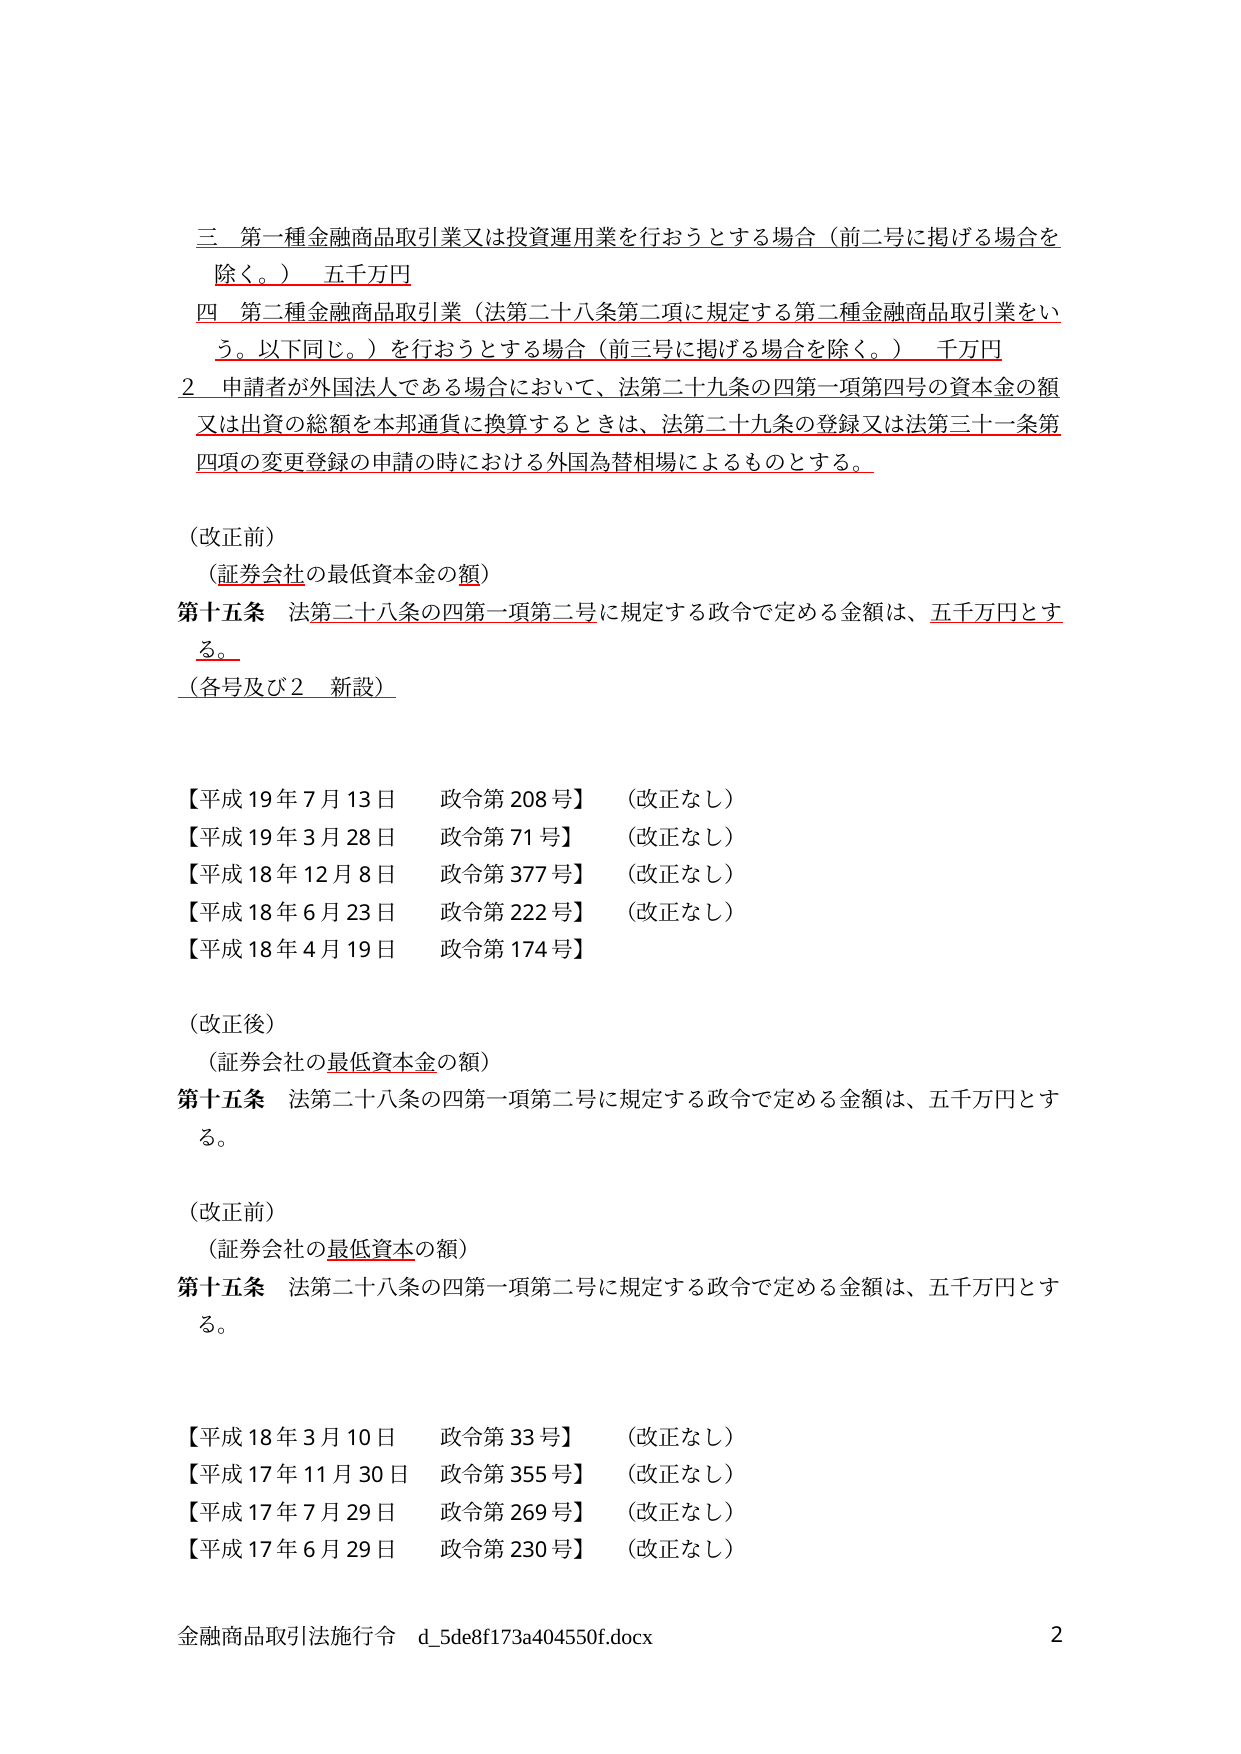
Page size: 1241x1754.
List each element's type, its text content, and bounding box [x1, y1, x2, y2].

text （証券会社の最低資本金の額） [196, 1042, 1063, 1079]
text 四 第二種金融商品取引業（法第二十八条第二項に規定する第二種金融商品取引業をいう。以下同じ。）を行おうとする場合（前三号に掲げる場合を除く。） 千万円 [196, 292, 1063, 367]
text 【平成19年3月28日 政令第71号】 （改正なし） [177, 817, 1063, 854]
text （各号及び２ 新設） [177, 667, 1063, 704]
text 【平成18年12月8日 政令第377号】 （改正なし） [177, 854, 1063, 892]
text 【平成18年4月19日 政令第174号】 [177, 929, 1063, 967]
text ２ 申請者が外国法人である場合において、法第二十九条の四第一項第四号の資本金の額又は出資の総額を本邦通貨に換算するときは、法第二十九条の登録又は法第三十一条第四項の変更登録の申請の時における外国為替相場によるものとする。 [177, 367, 1063, 479]
text （改正前） [177, 1192, 1063, 1229]
text 第十五条 法第二十八条の四第一項第二号に規定する政令で定める金額は、五千万円とする。 [177, 1267, 1063, 1342]
text 第十五条 法第二十八条の四第一項第二号に規定する政令で定める金額は、五千万円とする。 [177, 1079, 1063, 1154]
text 【平成18年6月23日 政令第222号】 （改正なし） [177, 892, 1063, 929]
text 【平成17年11月30日 政令第355号】 （改正なし） [177, 1454, 1063, 1492]
text （改正前） [177, 517, 1063, 554]
text （改正後） [177, 1004, 1063, 1042]
text 第十五条 法第二十八条の四第一項第二号に規定する政令で定める金額は、五千万円とする。 [177, 592, 1063, 667]
text 【平成18年3月10日 政令第33号】 （改正なし） [177, 1417, 1063, 1454]
text 【平成19年7月13日 政令第208号】 （改正なし） [177, 779, 1063, 817]
text 【平成17年6月29日 政令第230号】 （改正なし） [177, 1529, 1063, 1567]
text 三 第一種金融商品取引業又は投資運用業を行おうとする場合（前二号に掲げる場合を除く。） 五千万円 [196, 217, 1063, 292]
text 【平成17年7月29日 政令第269号】 （改正なし） [177, 1492, 1063, 1529]
text （証券会社の最低資本の額） [196, 1229, 1063, 1267]
text （証券会社の最低資本金の額） [196, 554, 1063, 592]
